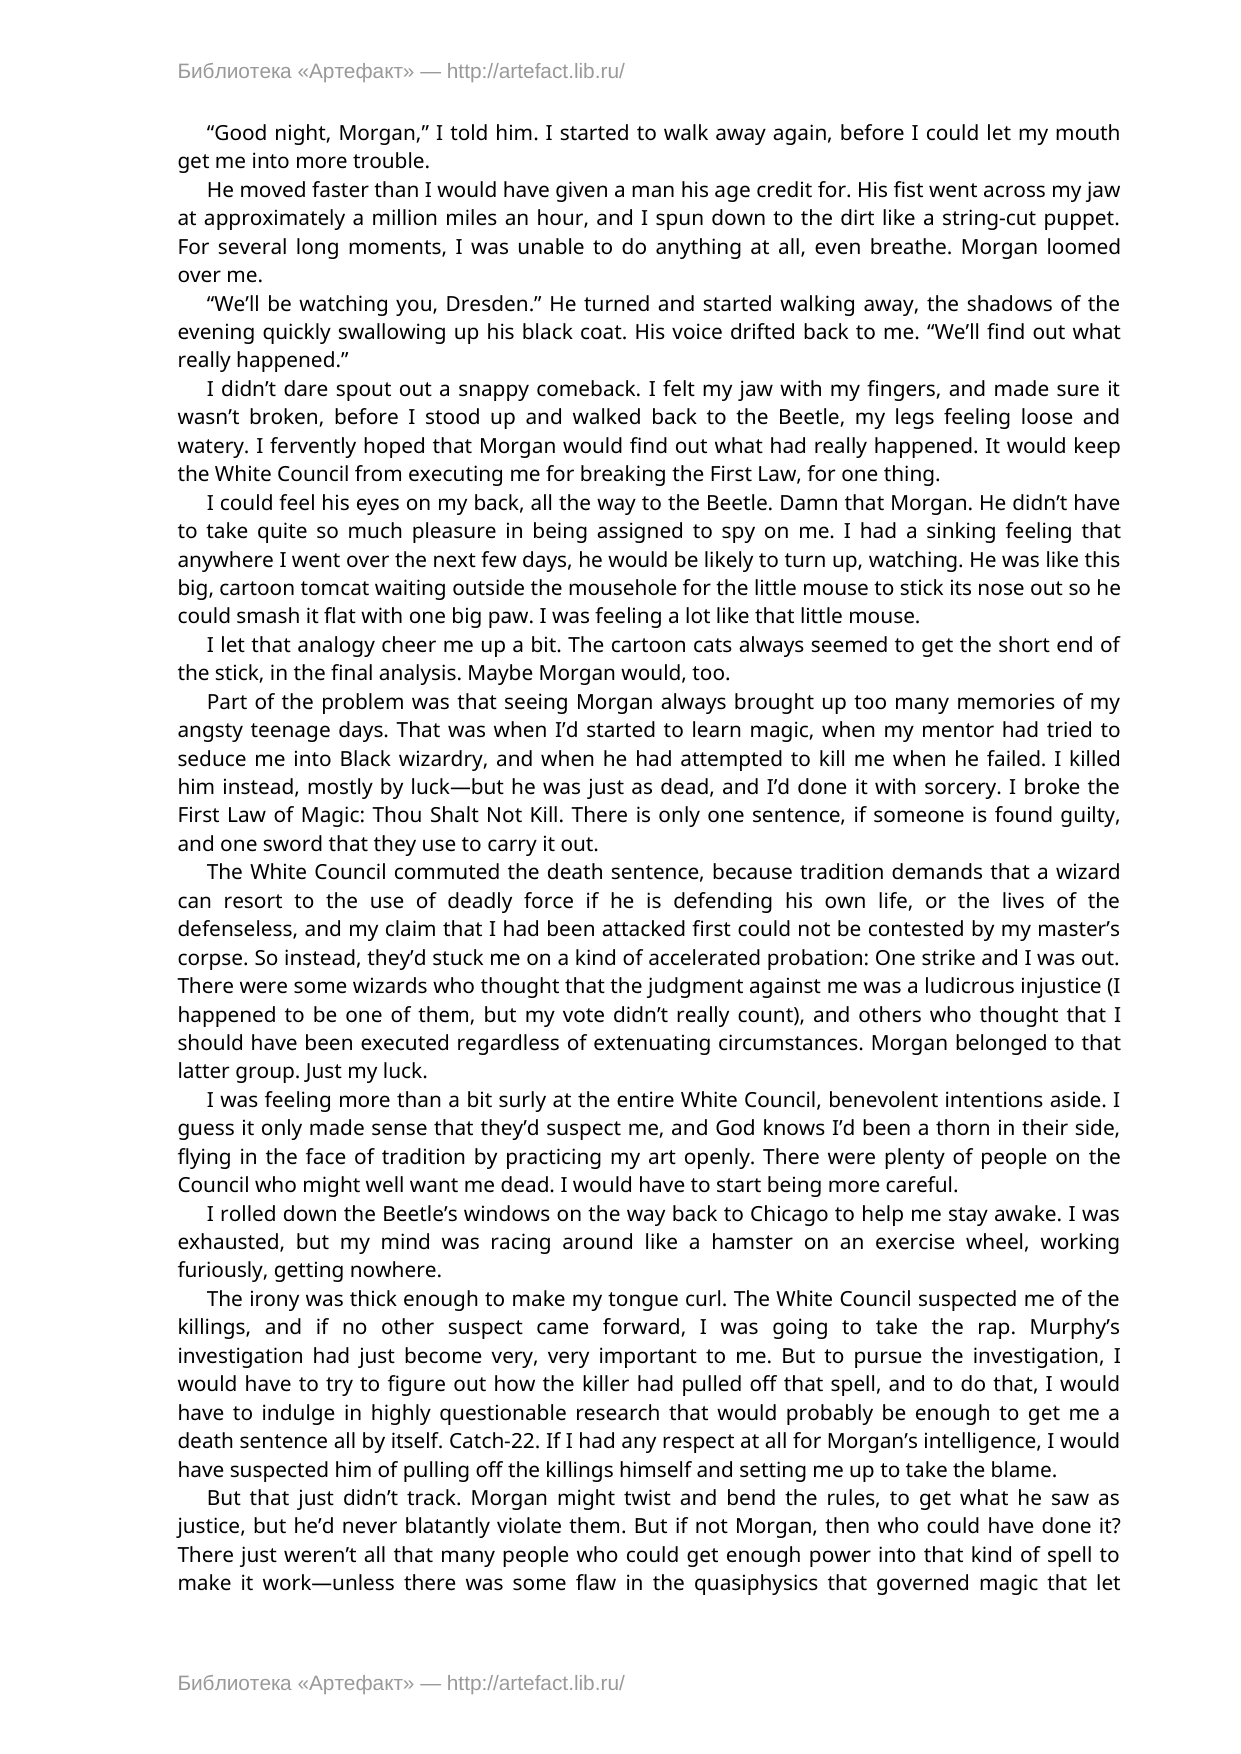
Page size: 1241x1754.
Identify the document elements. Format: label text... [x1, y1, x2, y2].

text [177, 1483, 1122, 1597]
text I could feel his eyes on my back, all the way to the Beetle. Damn that Morgan. He didn’t have to take quite so much pleasure in being assigned to spy on me. I had a sinking feeling that anywhere I went over the next few days, he would be likely to turn up, watching. He was like this big, cartoon tomcat waiting outside the mousehole for the little mouse to stick its nose out so he could smash it flat with one big paw. I was feeling a lot like that little mouse. [177, 488, 1122, 630]
text The White Council commuted the death sentence, because tradition demands that a wizard can resort to the use of deadly force if he is defending his own life, or the lives of the defenseless, and my claim that I had been attacked first could not be contested by my master’s corpse. So instead, they’d stuck me on a kind of accelerated probation: One strike and I was out. There were some wizards who thought that the judgment against me was a ludicrous injustice (I happened to be one of them, but my vote didn’t really count), and others who thought that I should have been executed regardless of extenuating circumstances. Morgan belonged to that latter group. Just my luck. [177, 857, 1122, 1085]
text Part of the problem was that seeing Morgan always brought up too many memories of my angsty teenage days. That was when I’d started to learn magic, when my mentor had tried to seduce me into Black wizardry, and when he had attempted to kill me when he failed. I killed him instead, mostly by luck—but he was just as dead, and I’d done it with sorcery. I broke the First Law of Magic: Thou Shalt Not Kill. There is only one sentence, if someone is found guilty, and one sword that they use to carry it out. [177, 687, 1122, 857]
text I was feeling more than a bit surly at the entire White Council, benevolent intentions aside. I guess it only made sense that they’d suspect me, and God knows I’d been a thorn in their side, flying in the face of tradition by practicing my art openly. There were plenty of people on the Council who might well want me dead. I would have to start being more careful. [177, 1085, 1122, 1199]
text “We’ll be watching you, Dresden.” He turned and started walking away, the shadows of the evening quickly swallowing up his black coat. His voice drifted back to me. “We’ll find out what really happened.” [177, 289, 1122, 374]
text He moved faster than I would have given a man his age credit for. His fist went across my jaw at approximately a million miles an hour, and I spun down to the dirt like a string-cut puppet. For several long moments, I was unable to do anything at all, even breathe. Morgan loomed over me. [177, 175, 1122, 289]
text I didn’t dare spout out a snappy comeback. I felt my jaw with my fingers, and made sure it wasn’t broken, before I stood up and walked back to the Beetle, my legs feeling loose and watery. I fervently hoped that Morgan would find out what had really happened. It would keep the White Council from executing me for breaking the First Law, for one thing. [177, 374, 1122, 488]
text “Good night, Morgan,” I told him. I started to walk away again, before I could let my mouth get me into more trouble. [177, 118, 1122, 175]
text I let that analogy cheer me up a bit. The cartoon cats always seemed to get the short end of the stick, in the final analysis. Maybe Morgan would, too. [177, 630, 1122, 687]
text The irony was thick enough to make my tongue curl. The White Council suspected me of the killings, and if no other suspect came forward, I was going to take the rap. Murphy’s investigation had just become very, very important to me. But to pursue the investigation, I would have to try to figure out how the killer had pulled off that spell, and to do that, I would have to indulge in highly questionable research that would probably be enough to get me a death sentence all by itself. Catch-22. If I had any respect at all for Morgan’s intelligence, I would have suspected him of pulling off the killings himself and setting me up to take the blame. [177, 1284, 1122, 1483]
text I rolled down the Beetle’s windows on the way back to Chicago to help me stay awake. I was exhausted, but my mind was racing around like a hamster on an exercise wheel, working furiously, getting nowhere. [177, 1199, 1122, 1284]
